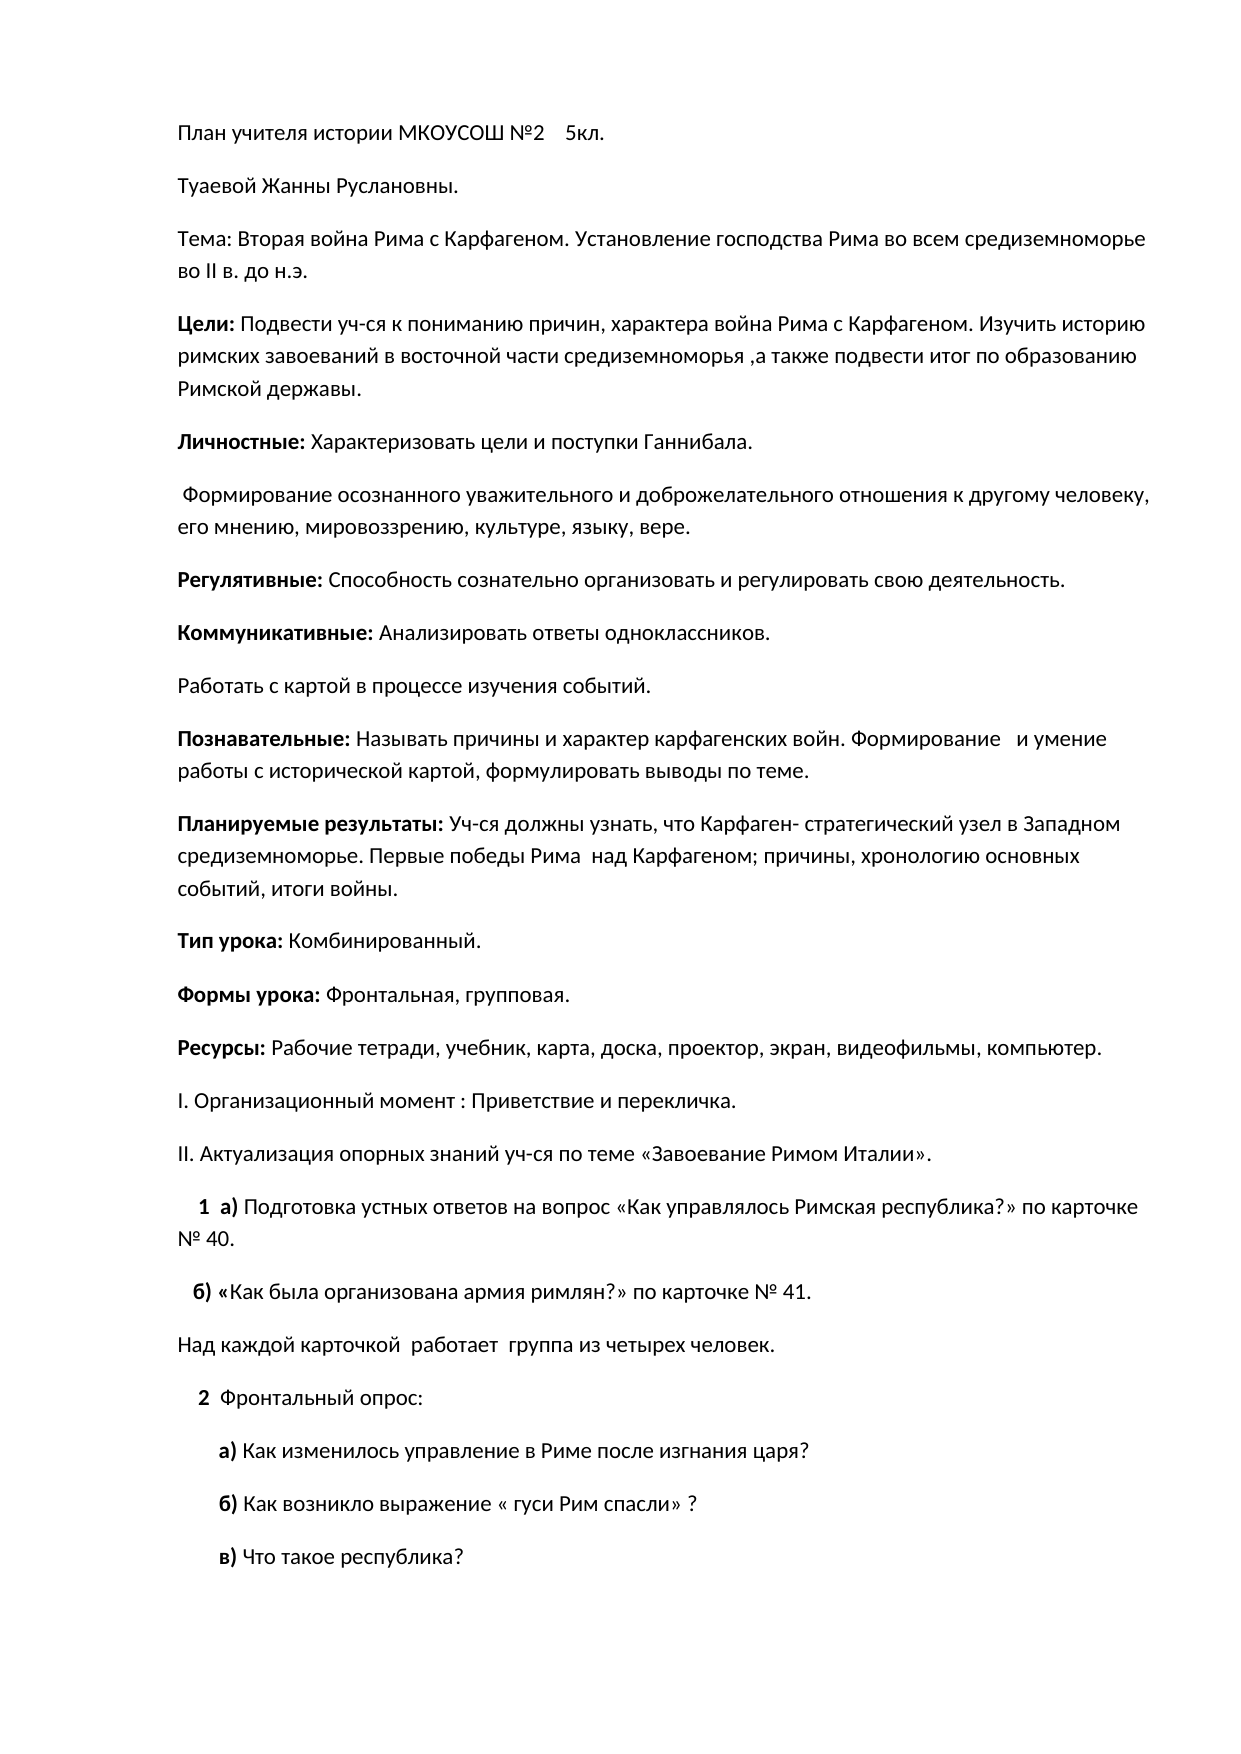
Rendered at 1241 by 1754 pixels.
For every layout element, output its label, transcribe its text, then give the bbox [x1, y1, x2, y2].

text Над каждой карточкой работает группа из четырех человек. [177, 1330, 1152, 1358]
text Формирование осознанного уважительного и доброжелательного отношения к другому человеку, его мнению, мировоззрению, культуре, языку, вере. [177, 480, 1152, 540]
text 2 Фронтальный опрос: [177, 1383, 1152, 1411]
text I. Организационный момент : Приветствие и перекличка. [177, 1086, 1152, 1114]
text План учителя истории МКОУСОШ №2 5кл. [177, 118, 1152, 146]
text Познавательные: Называть причины и характер карфагенских войн. Формирование и умение работы с исторической картой, формулировать выводы по теме. [177, 724, 1152, 784]
text Формы урока: Фронтальная, групповая. [177, 980, 1152, 1008]
text б) Как возникло выражение « гуси Рим спасли» ? [177, 1489, 1152, 1517]
text Регулятивные: Способность сознательно организовать и регулировать свою деятельность. [177, 565, 1152, 593]
text Цели: Подвести уч-ся к пониманию причин, характера война Рима с Карфагеном. Изучить историю римских завоеваний в восточной части средиземноморья ,а также подвести итог по образованию Римской державы. [177, 309, 1152, 402]
text II. Актуализация опорных знаний уч-ся по теме «Завоевание Римом Италии». [177, 1139, 1152, 1167]
text Туаевой Жанны Руслановны. [177, 171, 1152, 199]
text Тема: Вторая война Рима с Карфагеном. Установление господства Рима во всем средиземноморье во II в. до н.э. [177, 224, 1152, 284]
text б) «Как была организована армия римлян?» по карточке № 41. [177, 1277, 1152, 1305]
text Личностные: Характеризовать цели и поступки Ганнибала. [177, 427, 1152, 455]
text Работать с картой в процессе изучения событий. [177, 671, 1152, 699]
text Планируемые результаты: Уч-ся должны узнать, что Карфаген- стратегический узел в Западном средиземноморье. Первые победы Рима над Карфагеном; причины, хронологию основных событий, итоги войны. [177, 809, 1152, 902]
text а) Как изменилось управление в Риме после изгнания царя? [177, 1436, 1152, 1464]
text Ресурсы: Рабочие тетради, учебник, карта, доска, проектор, экран, видеофильмы, компьютер. [177, 1033, 1152, 1061]
text Тип урока: Комбинированный. [177, 927, 1152, 955]
text Коммуникативные: Анализировать ответы одноклассников. [177, 618, 1152, 646]
text 1 а) Подготовка устных ответов на вопрос «Как управлялось Римская республика?» по карточке № 40. [177, 1192, 1152, 1252]
text в) Что такое республика? [177, 1542, 1152, 1570]
